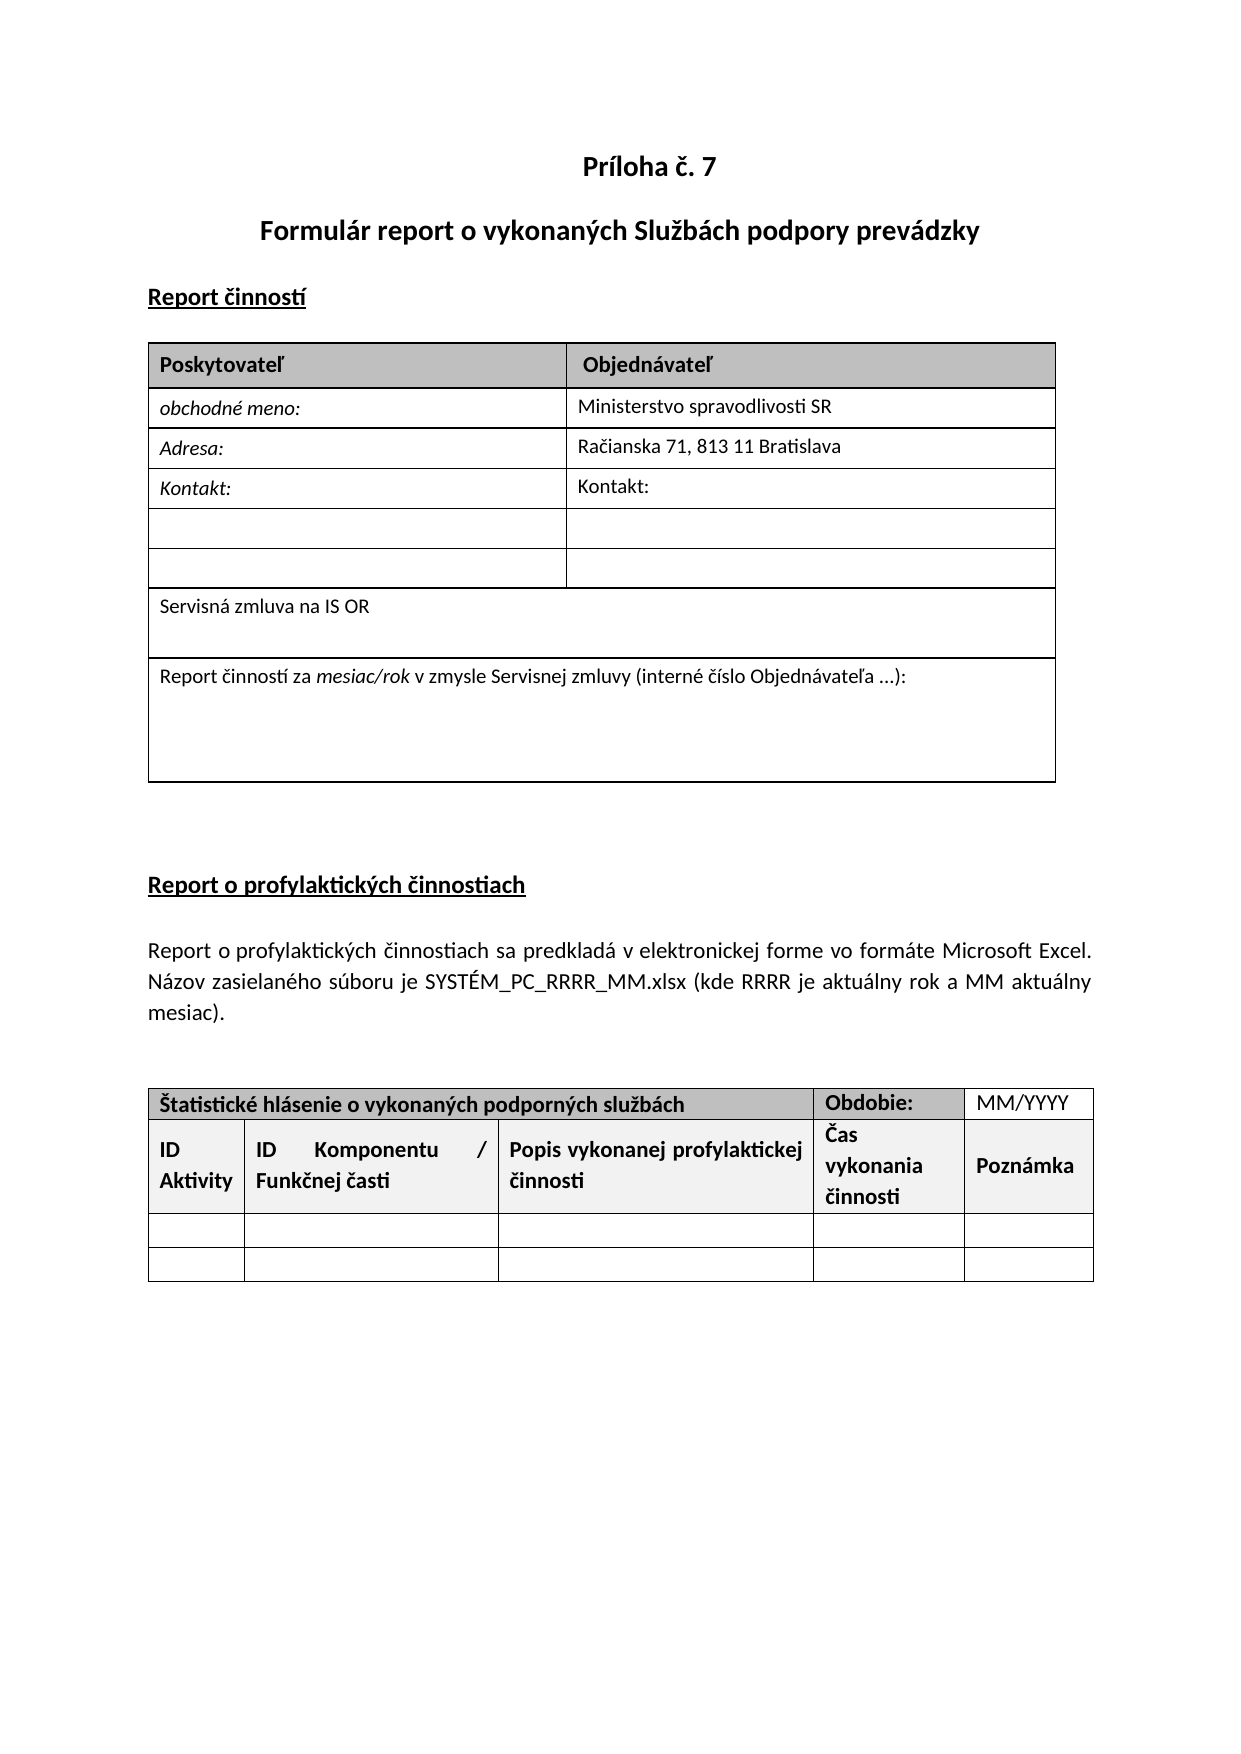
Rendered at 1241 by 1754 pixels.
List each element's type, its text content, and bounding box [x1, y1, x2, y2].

table_cell [149, 509, 566, 547]
text Report o profylaktických činnostiach sa predkladá v elektronickej forme vo formáte Microsoft Excel. Názov zasielaného súboru je SYSTÉM_PC_RRRR_MM.xlsx (kde RRRR je aktuálny rok a MM aktuálny mesiac). [148, 936, 1093, 1026]
table_cell Poznámka [965, 1120, 1093, 1213]
table_cell [149, 1214, 244, 1247]
table_cell Servisná zmluva na IS OR [149, 589, 1055, 657]
table_cell Popis vykonanej profylaktickej činnosti [499, 1120, 813, 1213]
table_cell [149, 1248, 244, 1281]
table_cell Report činností za mesiac/rok v zmysle Servisnej zmluvy (interné číslo Objednávateľa ...): [149, 659, 1055, 781]
table_cell Ministerstvo spravodlivosti SR [567, 389, 1055, 427]
table_cell [499, 1248, 813, 1281]
table_cell ID Aktivity [149, 1120, 244, 1213]
table_cell Kontakt: [149, 469, 566, 508]
table_cell Čas vykonania činnosti [814, 1120, 964, 1213]
table_cell [814, 1214, 964, 1247]
text Report o profylaktických činnostiach [148, 869, 1093, 900]
table_cell Račianska 71, 813 11 Bratislava [567, 429, 1055, 467]
text Formulár report o vykonaných Službách podpory prevádzky [148, 212, 1093, 248]
text Report činností [148, 281, 1093, 312]
table_header Obdobie: [814, 1089, 964, 1119]
table_cell [965, 1248, 1093, 1281]
table_cell Kontakt: [567, 469, 1055, 508]
table_cell [245, 1214, 498, 1247]
table_cell [567, 509, 1055, 547]
table_cell [965, 1214, 1093, 1247]
subtitle Príloha č. 7 [207, 148, 1093, 183]
table_cell [499, 1214, 813, 1247]
table_cell obchodné meno: [149, 389, 566, 427]
table_header MM/YYYY [965, 1089, 1093, 1119]
table_cell [245, 1248, 498, 1281]
table_header Štatistické hlásenie o vykonaných podporných službách [149, 1089, 813, 1119]
table_header Objednávateľ [567, 344, 1055, 387]
table_cell [149, 549, 566, 587]
table_cell [814, 1248, 964, 1281]
table_cell ID Komponentu / Funkčnej časti [245, 1120, 498, 1213]
table_cell [567, 549, 1055, 587]
table_cell Adresa: [149, 429, 566, 467]
table_header Poskytovateľ [149, 344, 566, 387]
